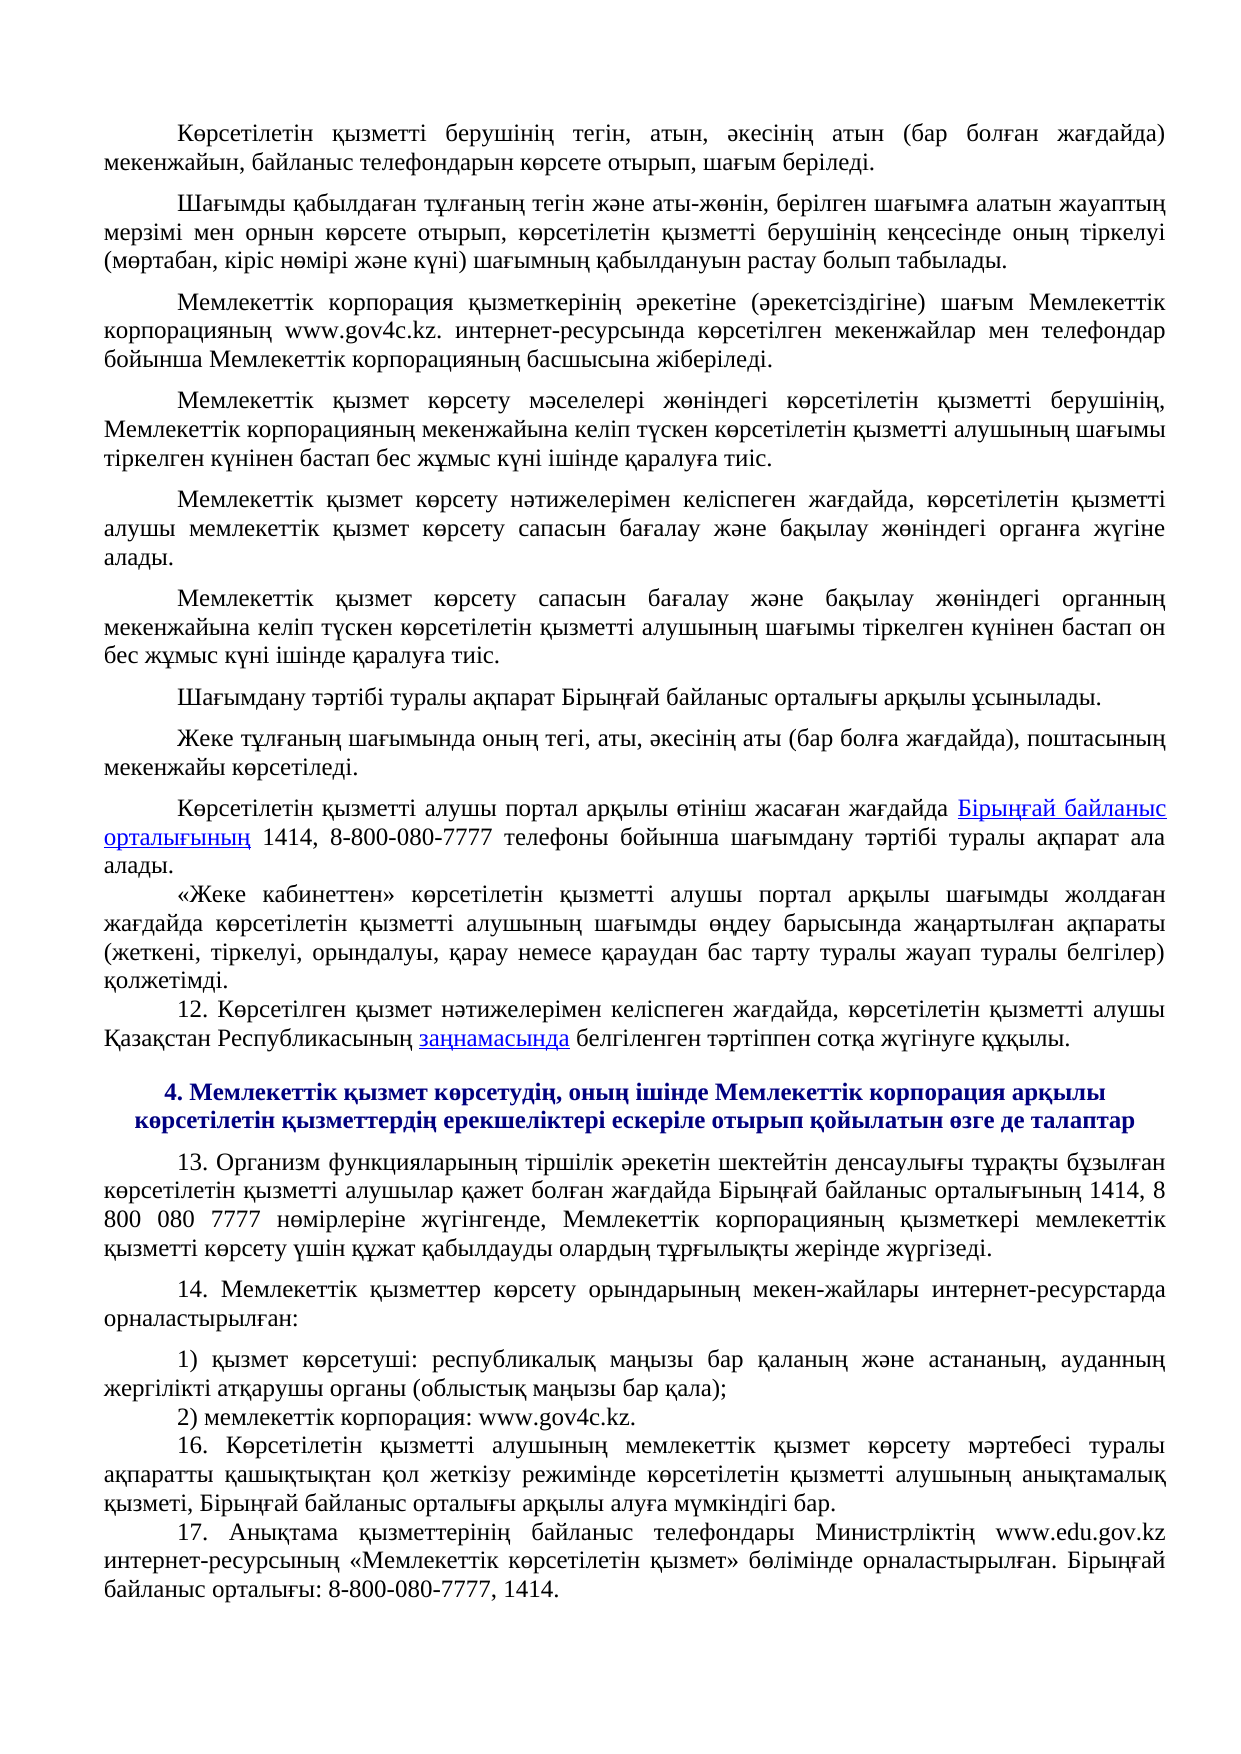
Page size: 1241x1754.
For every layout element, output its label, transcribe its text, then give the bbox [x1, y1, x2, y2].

text Жеке тұлғаның шағымында оның тегі, аты, әкесінің аты (бар болға жағдайда), поштасының мекенжайы көрсетіледі. [103, 723, 1167, 781]
text Мемлекеттік қызмет көрсету сапасын бағалау және бақылау жөніндегі органның мекенжайына келіп түскен көрсетілетін қызметті алушының шағымы тіркелген күнінен бастап он бес жұмыс күні ішінде қаралуға тиіс. [103, 583, 1167, 669]
text 12. Көрсетілген қызмет нәтижелерімен келіспеген жағдайда, көрсетілетін қызметті алушы Қазақстан Республикасының заңнамасында белгіленген тәртіппен сотқа жүгінуге құқылы. [103, 994, 1167, 1052]
text 2) мемлекеттік корпорация: www.gov4c.kz. [103, 1402, 1167, 1431]
text Шағымдану тәртібі туралы ақпарат Бірыңғай байланыс орталығы арқылы ұсынылады. [103, 682, 1167, 711]
text 13. Организм функцияларының тіршілік әрекетін шектейтін денсаулығы тұрақты бұзылған көрсетілетін қызметті алушылар қажет болған жағдайда Бірыңғай байланыс орталығының 1414, 8 800 080 7777 нөмірлеріне жүгінгенде, Мемлекеттік корпорацияның қызметкері мемлекеттік қызметті көрсету үшін құжат қабылдауды олардың тұрғылықты жерінде жүргізеді. [103, 1147, 1167, 1262]
text Мемлекеттік корпорация қызметкерінің әрекетіне (әрекетсіздігіне) шағым Мемлекеттік корпорацияның www.gov4c.kz. интернет-ресурсында көрсетілген мекенжайлар мен телефондар бойынша Мемлекеттік корпорацияның басшысына жіберіледі. [103, 287, 1167, 373]
text 4. Мемлекеттік қызмет көрсетудің, оның ішінде Мемлекеттік корпорация арқылы көрсетілетін қызметтердің ерекшеліктері ескеріле отырып қойылатын өзге де талаптар [103, 1077, 1167, 1134]
text Мемлекеттік қызмет көрсету нәтижелерімен келіспеген жағдайда, көрсетілетін қызметті алушы мемлекеттік қызмет көрсету сапасын бағалау және бақылау жөніндегі органға жүгіне алады. [103, 484, 1167, 571]
text «Жеке кабинеттен» көрсетілетін қызметті алушы портал арқылы шағымды жолдаған жағдайда көрсетілетін қызметті алушының шағымды өңдеу барысында жаңартылған ақпараты (жеткені, тіркелуі, орындалуы, қарау немесе қараудан бас тарту туралы жауап туралы белгілер) қолжетімді. [103, 879, 1167, 994]
text Шағымды қабылдаған тұлғаның тегін және аты-жөнін, берілген шағымға алатын жауаптың мерзімі мен орнын көрсете отырып, көрсетілетін қызметті берушінің кеңсесінде оның тіркелуі (мөртабан, кіріс нөмірі және күні) шағымның қабылдануын растау болып табылады. [103, 188, 1167, 274]
text 14. Мемлекеттік қызметтер көрсету орындарының мекен-жайлары интернет-ресурстарда орналастырылған: [103, 1274, 1167, 1332]
text 17. Анықтама қызметтерінің байланыс телефондары Министрліктің www.edu.gov.kz интернет-ресурсының «Мемлекеттік көрсетілетін қызмет» бөлімінде орналастырылған. Бірыңғай байланыс орталығы: 8-800-080-7777, 1414. [103, 1517, 1167, 1603]
text 1) қызмет көрсетуші: республикалық маңызы бар қаланың және астананың, ауданның жергілікті атқарушы органы (облыстық маңызы бар қала); [103, 1344, 1167, 1402]
text Мемлекеттік қызмет көрсету мәселелері жөніндегі көрсетілетін қызметті берушінің, Мемлекеттік корпорацияның мекенжайына келіп түскен көрсетілетін қызметті алушының шағымы тіркелген күнінен бастап бес жұмыс күні ішінде қаралуға тиіс. [103, 386, 1167, 472]
text Көрсетілетін қызметті алушы портал арқылы өтініш жасаған жағдайда Бірыңғай байланыс орталығының 1414, 8-800-080-7777 телефоны бойынша шағымдану тәртібі туралы ақпарат ала алады. [103, 793, 1167, 879]
text Көрсетілетін қызметті берушінің тегін, атын, әкесінің атын (бар болған жағдайда) мекенжайын, байланыс телефондарын көрсете отырып, шағым беріледі. [103, 118, 1167, 176]
text 16. Көрсетілетін қызметті алушының мемлекеттік қызмет көрсету мәртебесі туралы ақпаратты қашықтықтан қол жеткізу режимінде көрсетілетін қызметті алушының анықтамалық қызметі, Бірыңғай байланыс орталығы арқылы алуға мүмкіндігі бар. [103, 1431, 1167, 1517]
